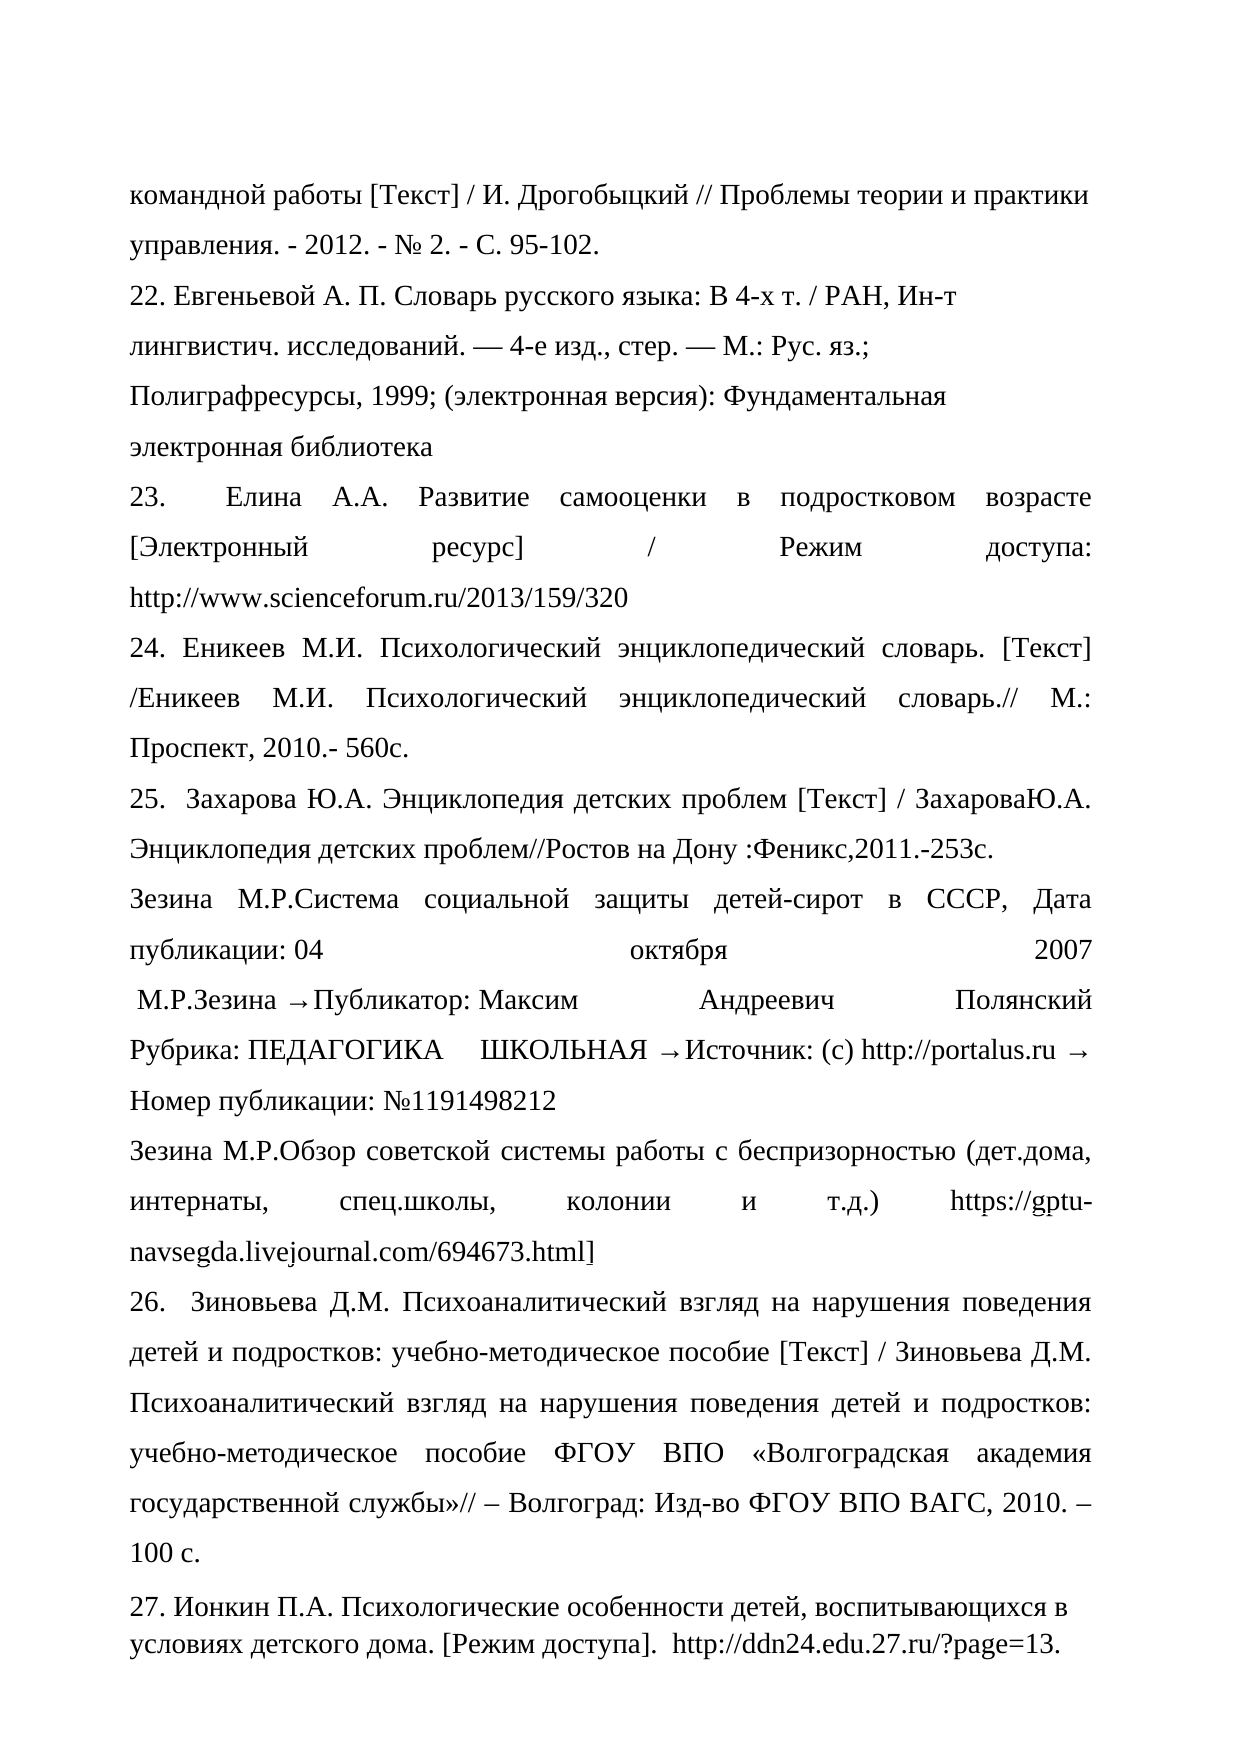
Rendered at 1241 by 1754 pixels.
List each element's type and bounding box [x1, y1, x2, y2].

table_header [118, 177, 1104, 1661]
